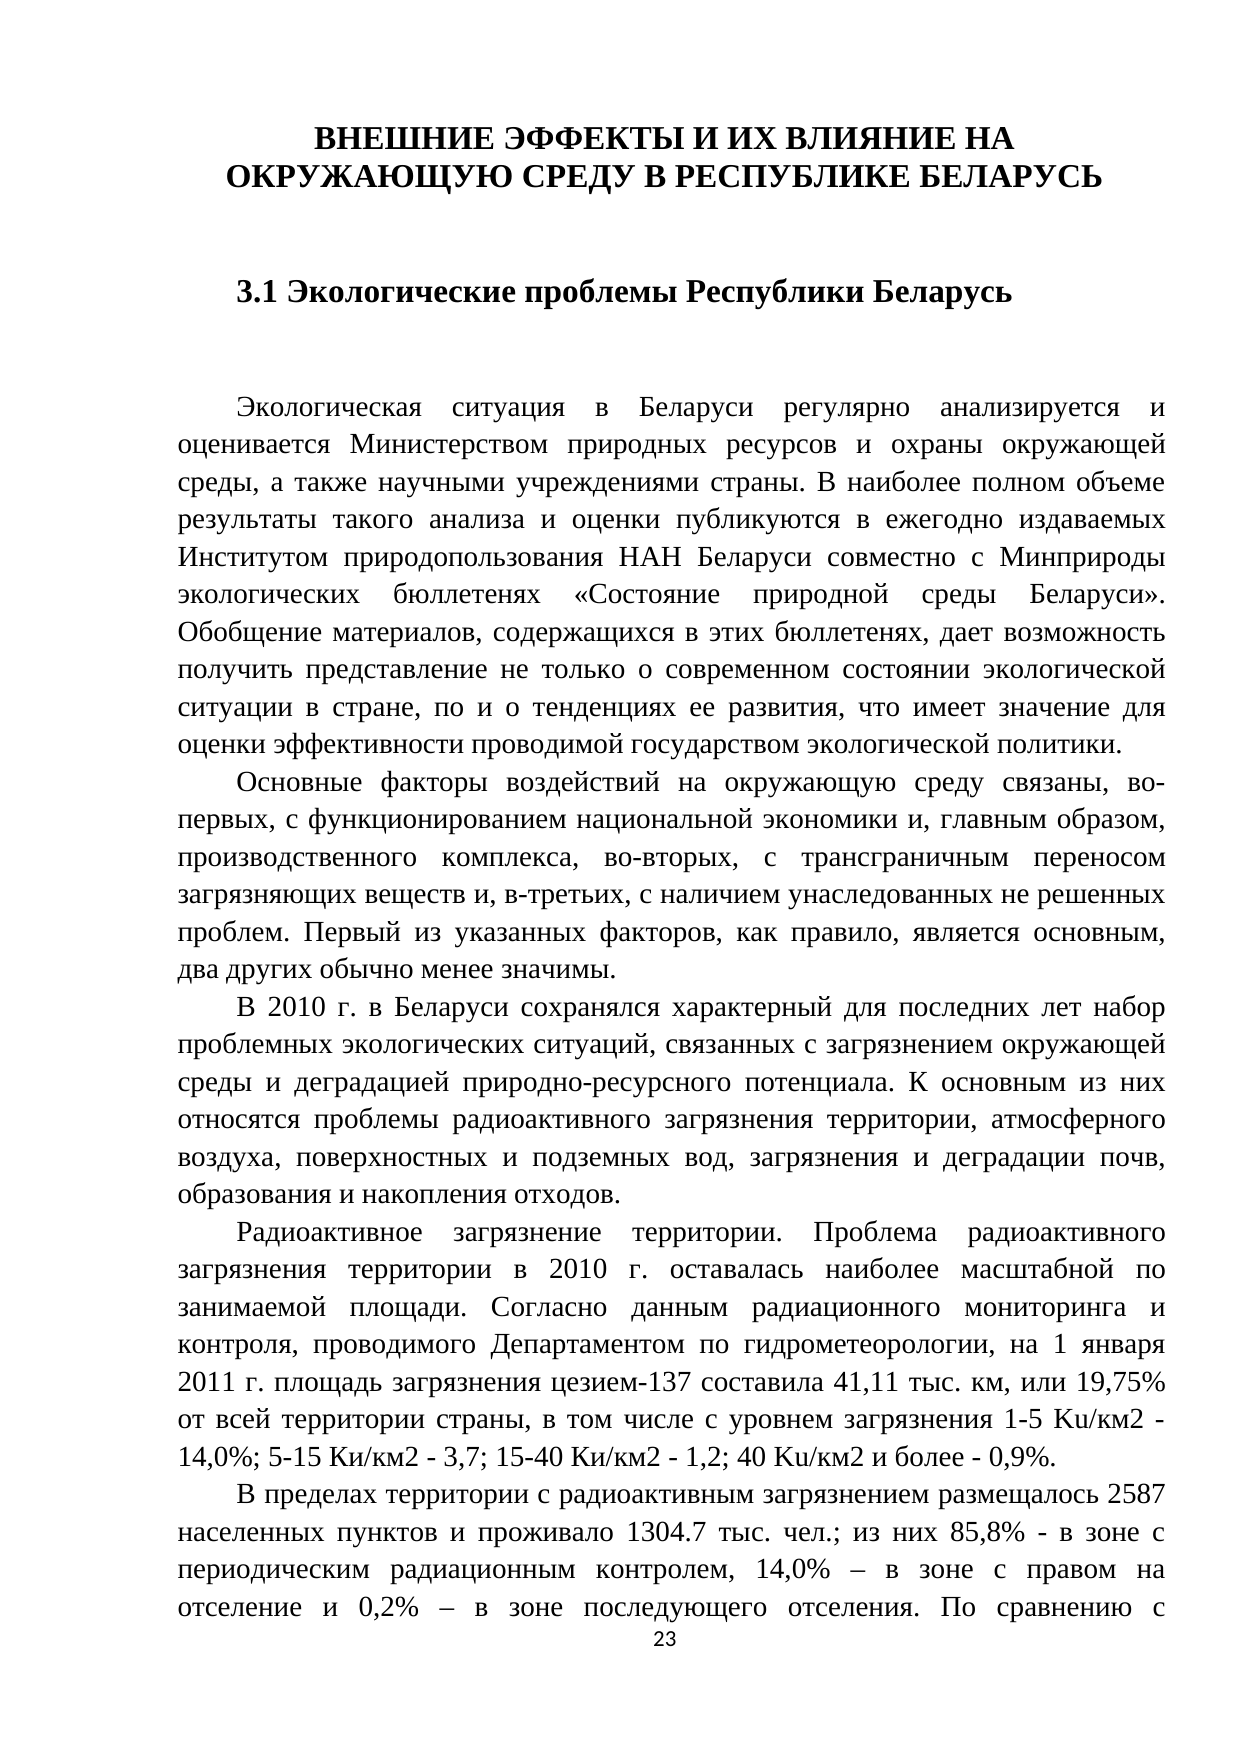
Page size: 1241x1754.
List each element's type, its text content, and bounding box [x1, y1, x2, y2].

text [177, 1474, 1166, 1624]
text Основные факторы воздействий на окружающую среду связаны, во-первых, с функционированием национальной экономики и, главным образом, производственного комплекса, во-вторых, с трансграничным переносом загрязняющих веществ и, в-третьих, с наличием унаследованных не решенных проблем. Первый из указанных факторов, как правило, является основным, два других обычно менее значимы. [177, 761, 1166, 986]
text Экологическая ситуация в Беларуси регулярно анализируется и оценивается Министерством природных ресурсов и охраны окружающей среды, а также научными учреждениями страны. В наиболее полном объеме результаты такого анализа и оценки публикуются в ежегодно издаваемых Институтом природопользования НАН Беларуси совместно с Минприроды экологических бюллетенях «Состояние природной среды Беларуси». Обобщение материалов, содержащихся в этих бюллетенях, дает возможность получить представление не только о современном состоянии экологической ситуации в стране, по и о тенденциях ее развития, что имеет значение для оценки эффективности проводимой государством экологической политики. [177, 386, 1166, 761]
text Радиоактивное загрязнение территории. Проблема радиоактивного загрязнения территории в 2010 г. оставалась наиболее масштабной по занимаемой площади. Согласно данным радиационного мониторинга и контроля, проводимого Департаментом по гидрометеорологии, на 1 января 2011 г. площадь загрязнения цезием-137 составила 41,11 тыс. км, или 19,75% от всей территории страны, в том числе с уровнем загрязнения 1-5 Ku/км2 - 14,0%; 5-15 Ки/км2 - 3,7; 15-40 Ки/км2 - 1,2; 40 Ku/км2 и более - 0,9%. [177, 1211, 1166, 1474]
text ВНЕШНИЕ ЭФФЕКТЫ И ИХ ВЛИЯНИЕ НА ОКРУЖАЮЩУЮ СРЕДУ В РЕСПУБЛИКЕ БЕЛАРУСЬ [177, 118, 1152, 195]
text 3.1 Экологические проблемы Республики Беларусь [177, 271, 1152, 310]
text В 2010 г. в Беларуси сохранялся характерный для последних лет набор проблемных экологических ситуаций, связанных с загрязнением окружающей среды и деградацией природно-ресурсного потенциала. К основным из них относятся проблемы радиоактивного загрязнения территории, атмосферного воздуха, поверхностных и подземных вод, загрязнения и деградации почв, образования и накопления отходов. [177, 986, 1166, 1211]
